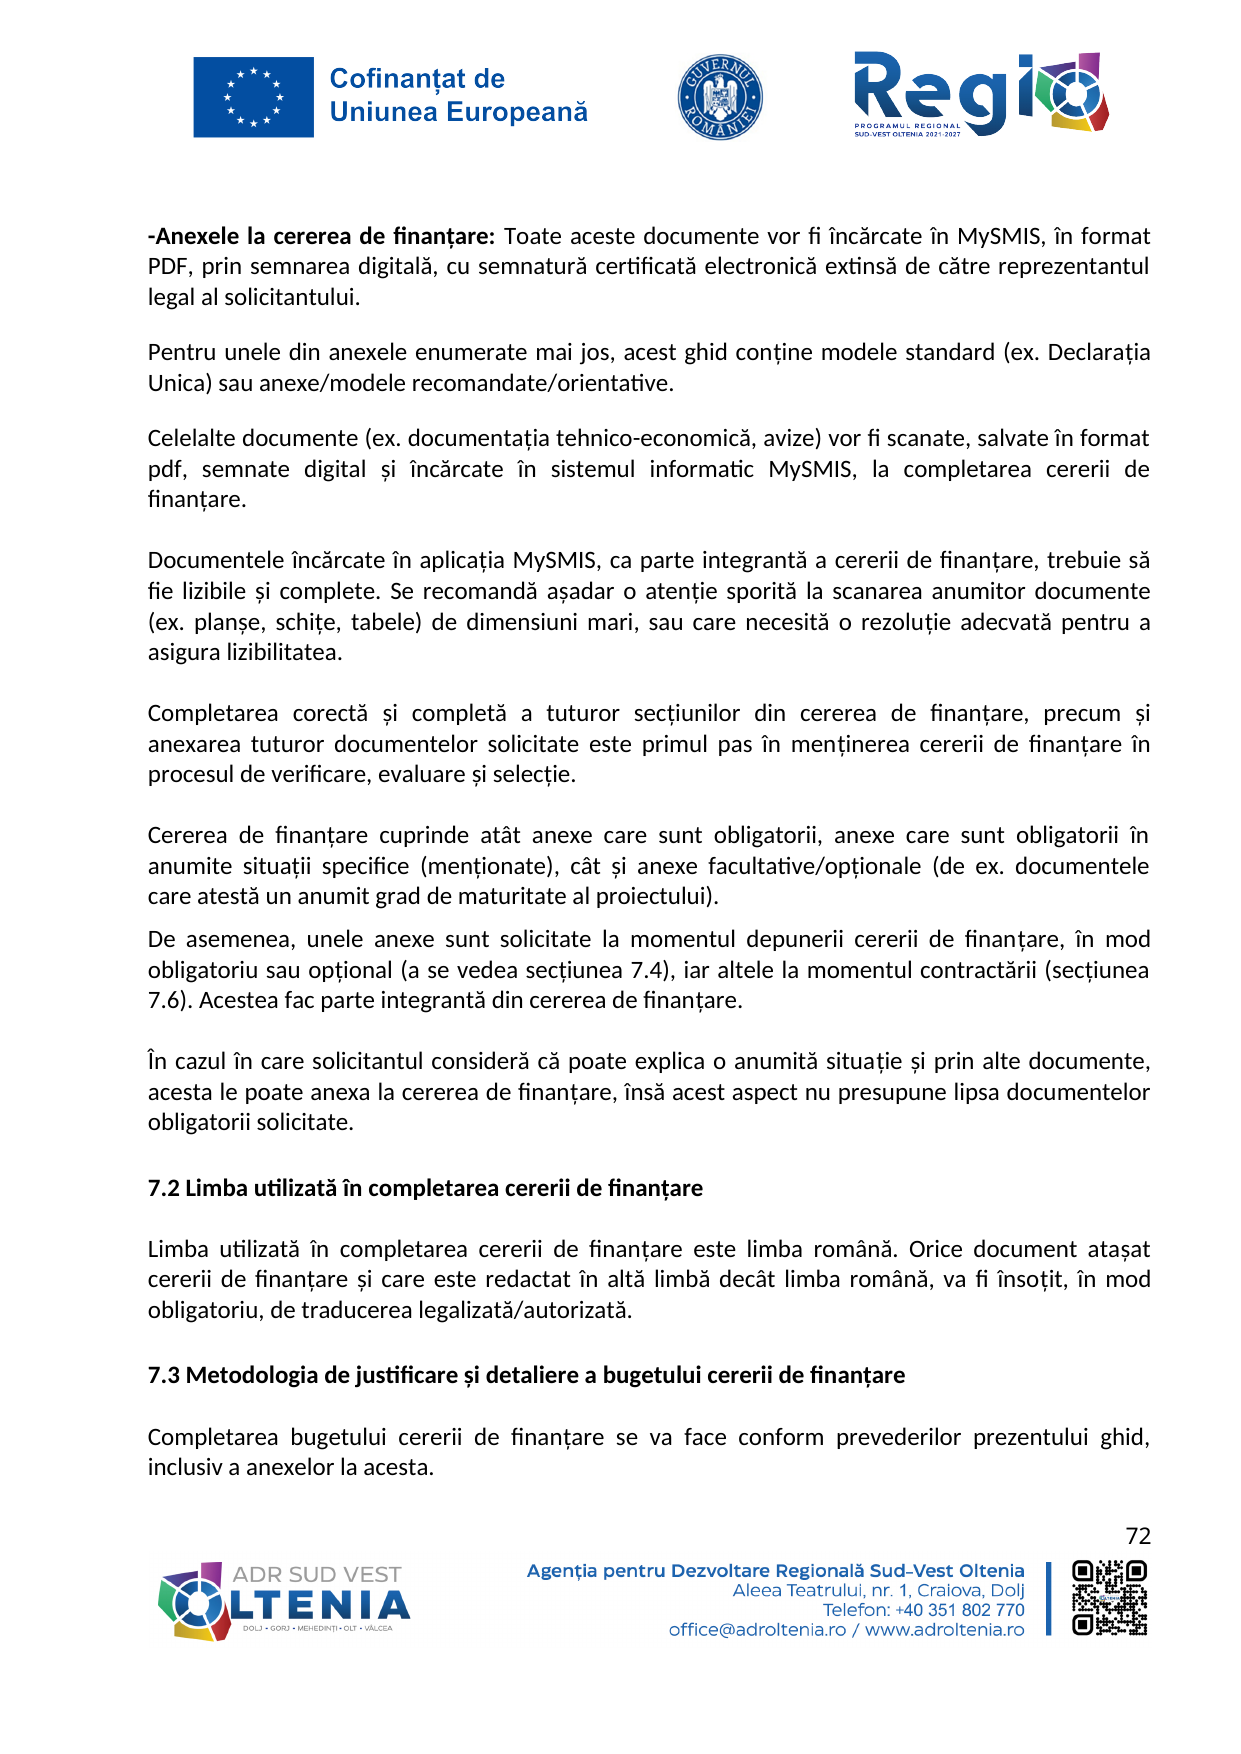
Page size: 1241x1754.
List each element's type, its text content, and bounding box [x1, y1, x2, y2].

picture [188, 52, 590, 141]
subtitle 7.2 Limba utilizată în completarea cererii de finanțare [148, 1172, 1152, 1202]
text Celelalte documente (ex. documentația tehnico-economică, avize) vor fi scanate, salvate în format pdf, semnate digital și încărcate în sistemul informatic MySMIS, la completarea cererii de finanțare. [148, 423, 1152, 514]
text De asemenea, unele anexe sunt solicitate la momentul depunerii cererii de finanțare, în mod obligatoriu sau opțional (a se vedea secţiunea 7.4), iar altele la momentul contractării (secţiunea 7.6). Acestea fac parte integrantă din cererea de finanțare. [148, 923, 1152, 1015]
text -Anexele la cererea de finanțare: Toate aceste documente vor fi încărcate în MySMIS, în format PDF, prin semnarea digitală, cu semnatură certificată electronică extinsă de către reprezentantul legal al solicitantului. [148, 220, 1152, 312]
picture [852, 50, 1111, 139]
text Pentru unele din anexele enumerate mai jos, acest ghid conține modele standard (ex. Declarația Unica) sau anexe/modele recomandate/orientative. [148, 337, 1152, 398]
picture [148, 1551, 1152, 1648]
text Completarea corectă și completă a tuturor secțiunilor din cererea de finanțare, precum și anexarea tuturor documentelor solicitate este primul pas în menținerea cererii de finanțare în procesul de verificare, evaluare și selecție. [148, 697, 1152, 789]
text Documentele încărcate în aplicația MySMIS, ca parte integrantă a cererii de finanțare, trebuie să fie lizibile și complete. Se recomandă așadar o atenție sporită la scanarea anumitor documente (ex. planșe, schițe, tabele) de dimensiuni mari, sau care necesită o rezoluție adecvată pentru a asigura lizibilitatea. [148, 545, 1152, 667]
text În cazul în care solicitantul consideră că poate explica o anumită situație și prin alte documente, acesta le poate anexa la cererea de finanțare, însă acest aspect nu presupune lipsa documentelor obligatorii solicitate. [148, 1046, 1152, 1137]
text Cererea de finanţare cuprinde atât anexe care sunt obligatorii, anexe care sunt obligatorii în anumite situaţii specifice (menţionate), cât şi anexe facultative/opţionale (de ex. documentele care atestă un anumit grad de maturitate al proiectului). [148, 819, 1152, 911]
text Limba utilizată în completarea cererii de finanțare este limba română. Orice document atașat cererii de finanțare și care este redactat în altă limbă decât limba română, va fi însoțit, în mod obligatoriu, de traducerea legalizată/autorizată. [148, 1233, 1152, 1324]
picture [674, 52, 768, 142]
subtitle 7.3 Metodologia de justificare și detaliere a bugetului cererii de finanțare [148, 1359, 1152, 1389]
text Completarea bugetului cererii de finanțare se va face conform prevederilor prezentului ghid, inclusiv a anexelor la acesta. [148, 1421, 1152, 1482]
